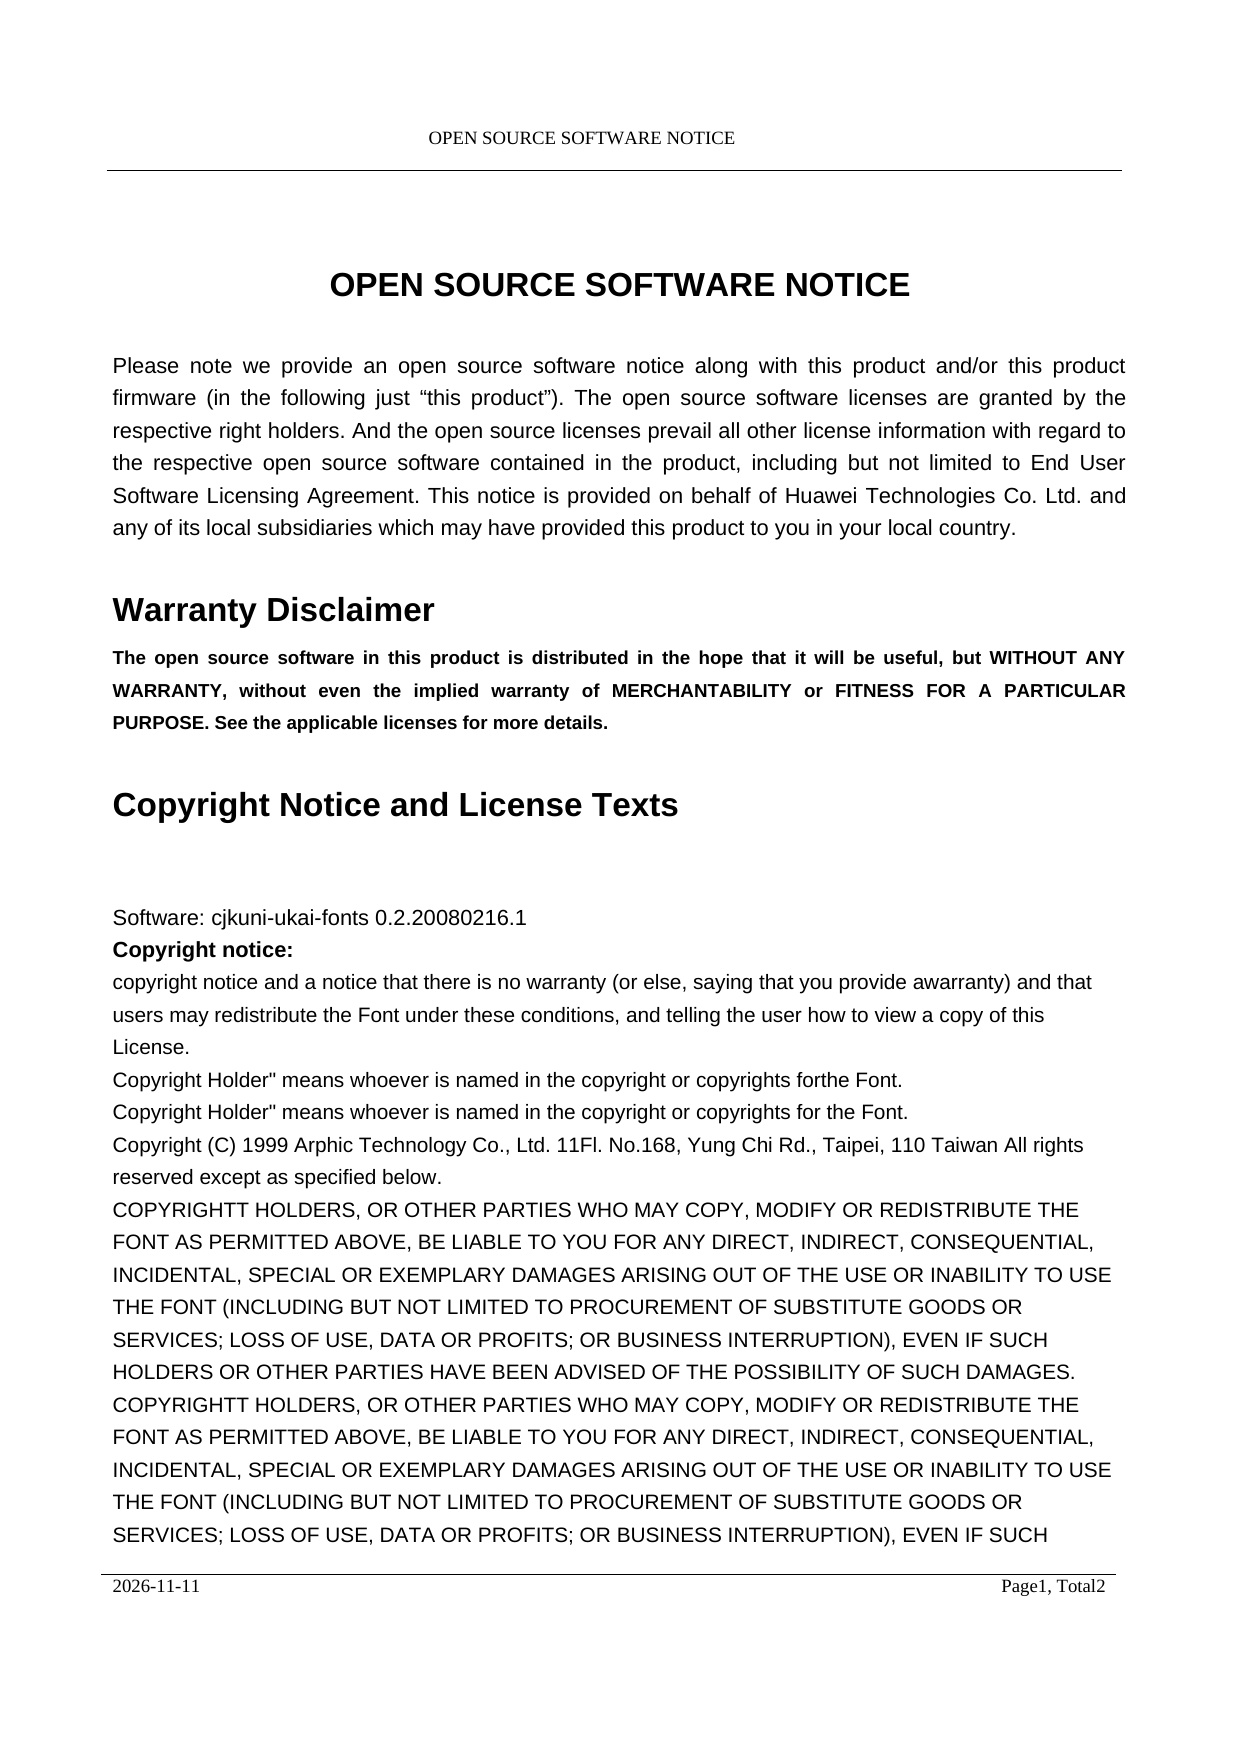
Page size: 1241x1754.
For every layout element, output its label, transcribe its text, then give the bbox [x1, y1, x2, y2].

text Copyright Notice and License Texts [112, 771, 1128, 836]
text Copyright Holder" means whoever is named in the copyright or copyrights for the Font. [112, 1096, 1128, 1128]
text OPEN SOURCE SOFTWARE NOTICE [112, 251, 1128, 316]
text Warranty Disclaimer [112, 576, 1128, 641]
text Copyright (C) 1999 Arphic Technology Co., Ltd. 11Fl. No.168, Yung Chi Rd., Taipei, 110 Taiwan All rights reserved except as specified below. [112, 1128, 1128, 1193]
text The open source software in this product is distributed in the hope that it will be useful, but WITHOUT ANY WARRANTY, without even the implied warranty of MERCHANTABILITY or FITNESS FOR A PARTICULAR PURPOSE. See the applicable licenses for more details. [112, 641, 1128, 739]
text Copyright notice: [112, 933, 1128, 966]
text copyright notice and a notice that there is no warranty (or else, saying that you provide awarranty) and that users may redistribute the Font under these conditions, and telling the user how to view a copy of this License. [112, 966, 1128, 1063]
text Software: cjkuni-ukai-fonts 0.2.20080216.1 [112, 901, 1128, 933]
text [112, 1388, 1128, 1551]
text Please note we provide an open source software notice along with this product and/or this product firmware (in the following just “this product”). The open source software licenses are granted by the respective right holders. And the open source licenses prevail all other license information with regard to the respective open source software contained in the product, including but not limited to End User Software Licensing Agreement. This notice is provided on behalf of Huawei Technologies Co. Ltd. and any of its local subsidiaries which may have provided this product to you in your local country. [112, 349, 1128, 544]
text Copyright Holder" means whoever is named in the copyright or copyrights forthe Font. [112, 1063, 1128, 1096]
